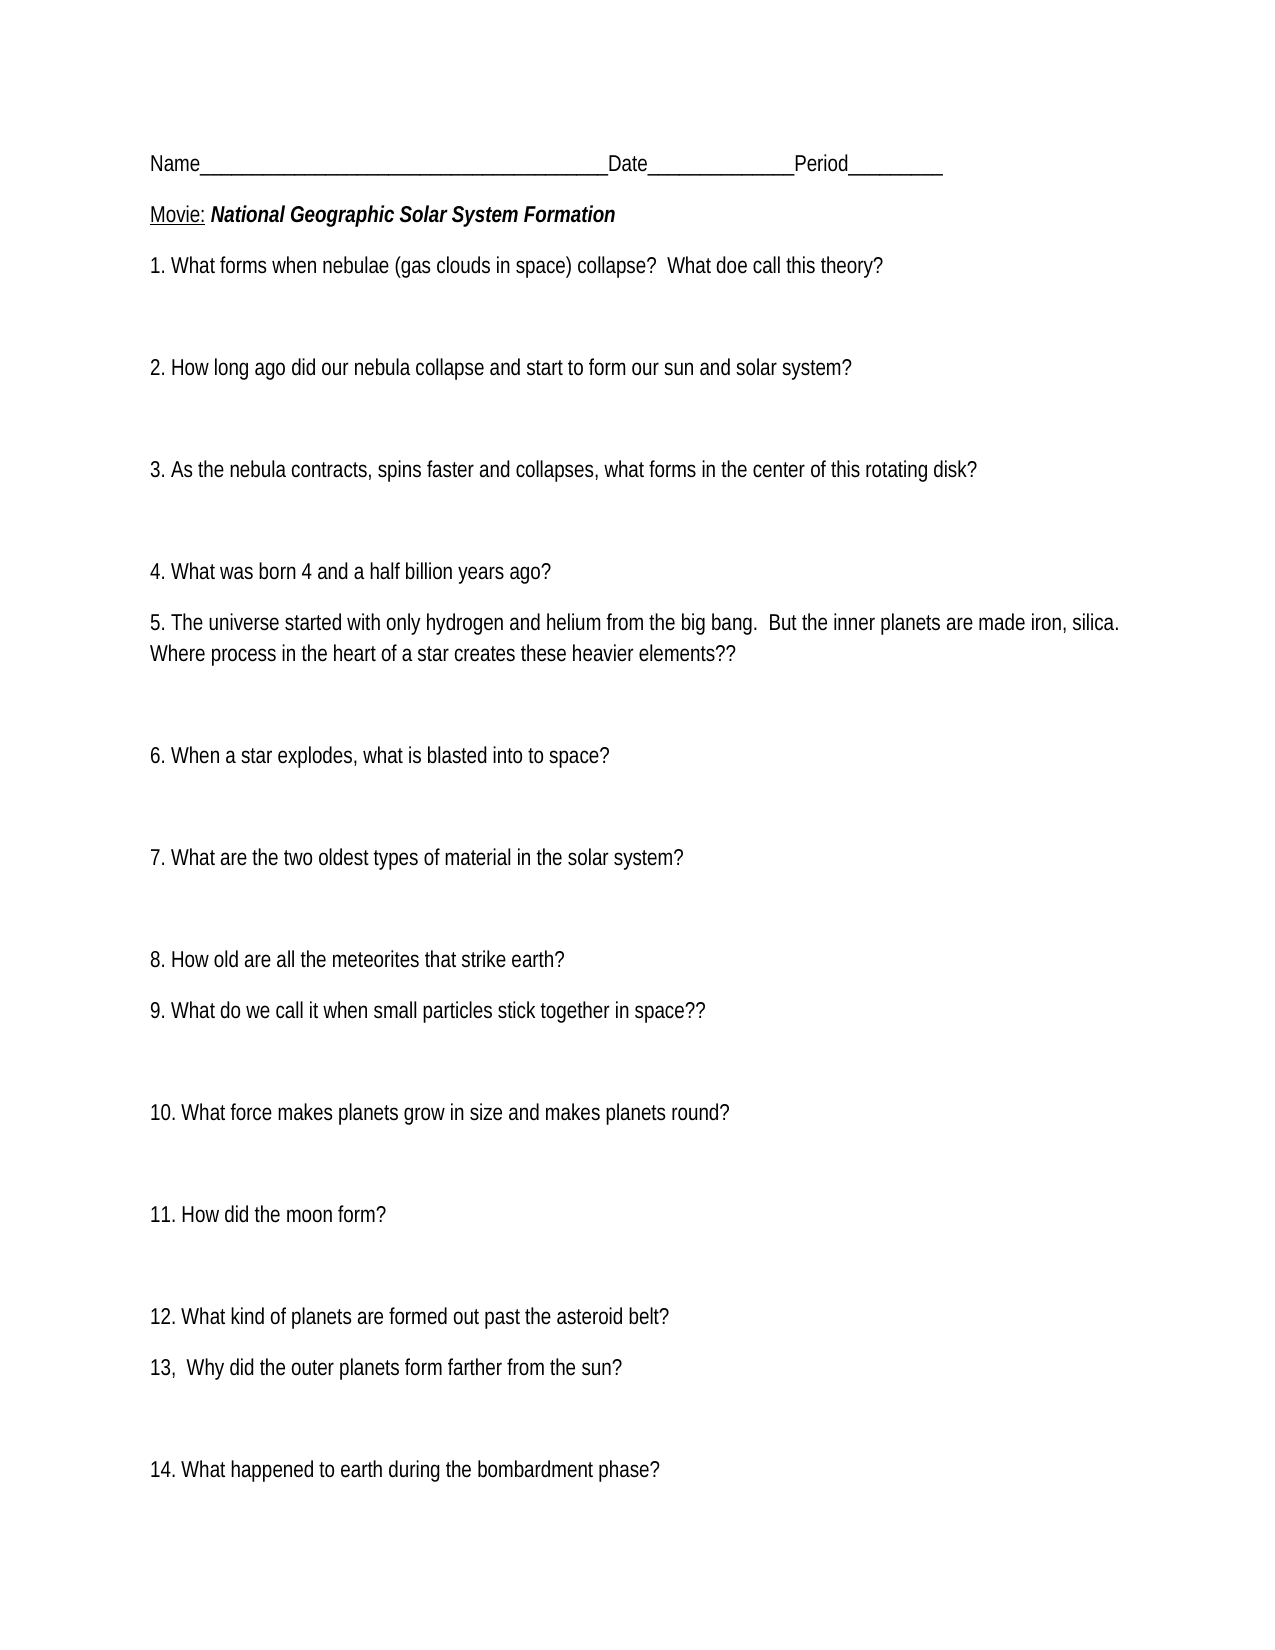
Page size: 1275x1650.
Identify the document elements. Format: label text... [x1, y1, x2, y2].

text 5. The universe started with only hydrogen and helium from the big bang. But the inner planets are made iron, silica. Where process in the heart of a star creates these heavier elements?? [150, 609, 1125, 666]
text 4. What was born 4 and a half billion years ago? [150, 558, 1125, 585]
text 10. What force makes planets grow in size and makes planets round? [150, 1099, 1125, 1125]
text 7. What are the two oldest types of material in the solar system? [150, 844, 1125, 870]
text 2. How long ago did our nebula collapse and start to form our sun and solar system? [150, 354, 1125, 381]
text 11. How did the moon form? [150, 1201, 1125, 1227]
text 9. What do we call it when small particles stick together in space?? [150, 997, 1125, 1023]
text Movie: National Geographic Solar System Formation [150, 201, 1125, 227]
text 14. What happened to earth during the bombardment phase? [150, 1456, 1125, 1483]
text 3. As the nebula contracts, spins faster and collapses, what forms in the center of this rotating disk? [150, 456, 1125, 483]
text Name_______________________________________Date______________Period_________ [150, 150, 1125, 176]
text 13, Why did the outer planets form farther from the sun? [150, 1354, 1125, 1381]
text 8. How old are all the meteorites that strike earth? [150, 946, 1125, 972]
text 6. When a star explodes, what is blasted into to space? [150, 742, 1125, 768]
text 1. What forms when nebulae (gas clouds in space) collapse? What doe call this theory? [150, 252, 1125, 278]
text 12. What kind of planets are formed out past the asteroid belt? [150, 1303, 1125, 1329]
